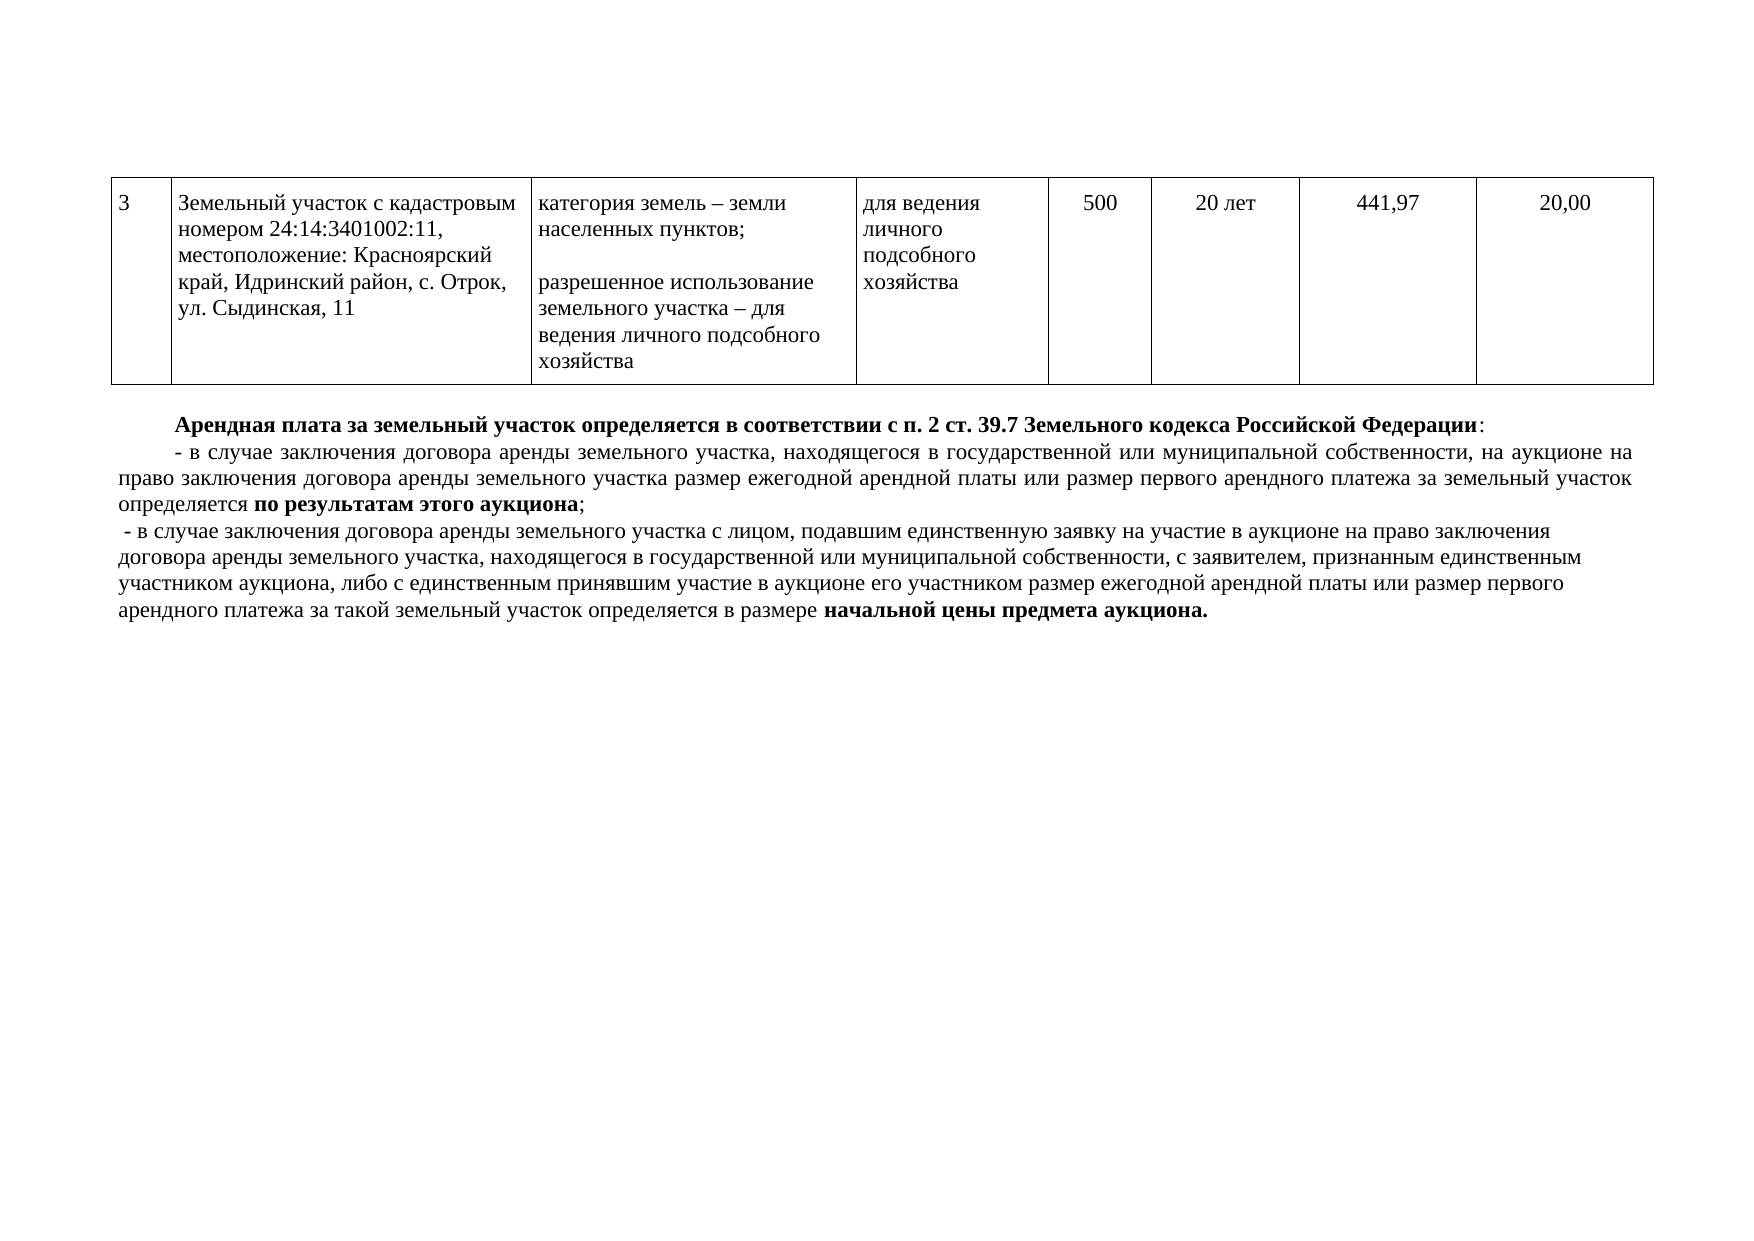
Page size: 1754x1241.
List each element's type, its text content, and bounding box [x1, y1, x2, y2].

table_cell 441,97 [1300, 178, 1476, 384]
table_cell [532, 178, 856, 384]
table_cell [857, 178, 1048, 384]
text Арендная плата за земельный участок определяется в соответствии с п. 2 ст. 39.7 Земельного кодекса Российской Федерации: [118, 411, 1636, 438]
table_cell Земельный участок с кадастровым номером 24:14:3401002:11, местоположение: Красноярский край, Идринский район, с. Отрок, ул. Сыдинская, 11 [172, 178, 531, 384]
table_cell 3 [112, 178, 171, 384]
text - в случае заключения договора аренды земельного участка, находящегося в государственной или муниципальной собственности, на аукционе на право заключения договора аренды земельного участка размер ежегодной арендной платы или размер первого арендного платежа за земельный участок определяется по результатам этого аукциона; [118, 438, 1636, 517]
table_cell 20 лет [1152, 178, 1299, 384]
table_cell 500 [1049, 178, 1151, 384]
table_cell 20,00 [1477, 178, 1653, 384]
text - в случае заключения договора аренды земельного участка с лицом, подавшим единственную заявку на участие в аукционе на право заключения договора аренды земельного участка, находящегося в государственной или муниципальной собственности, с заявителем, признанным единственным участником аукциона, либо с единственным принявшим участие в аукционе его участником размер ежегодной арендной платы или размер первого арендного платежа за такой земельный участок определяется в размере начальной цены предмета аукциона. [118, 517, 1636, 622]
